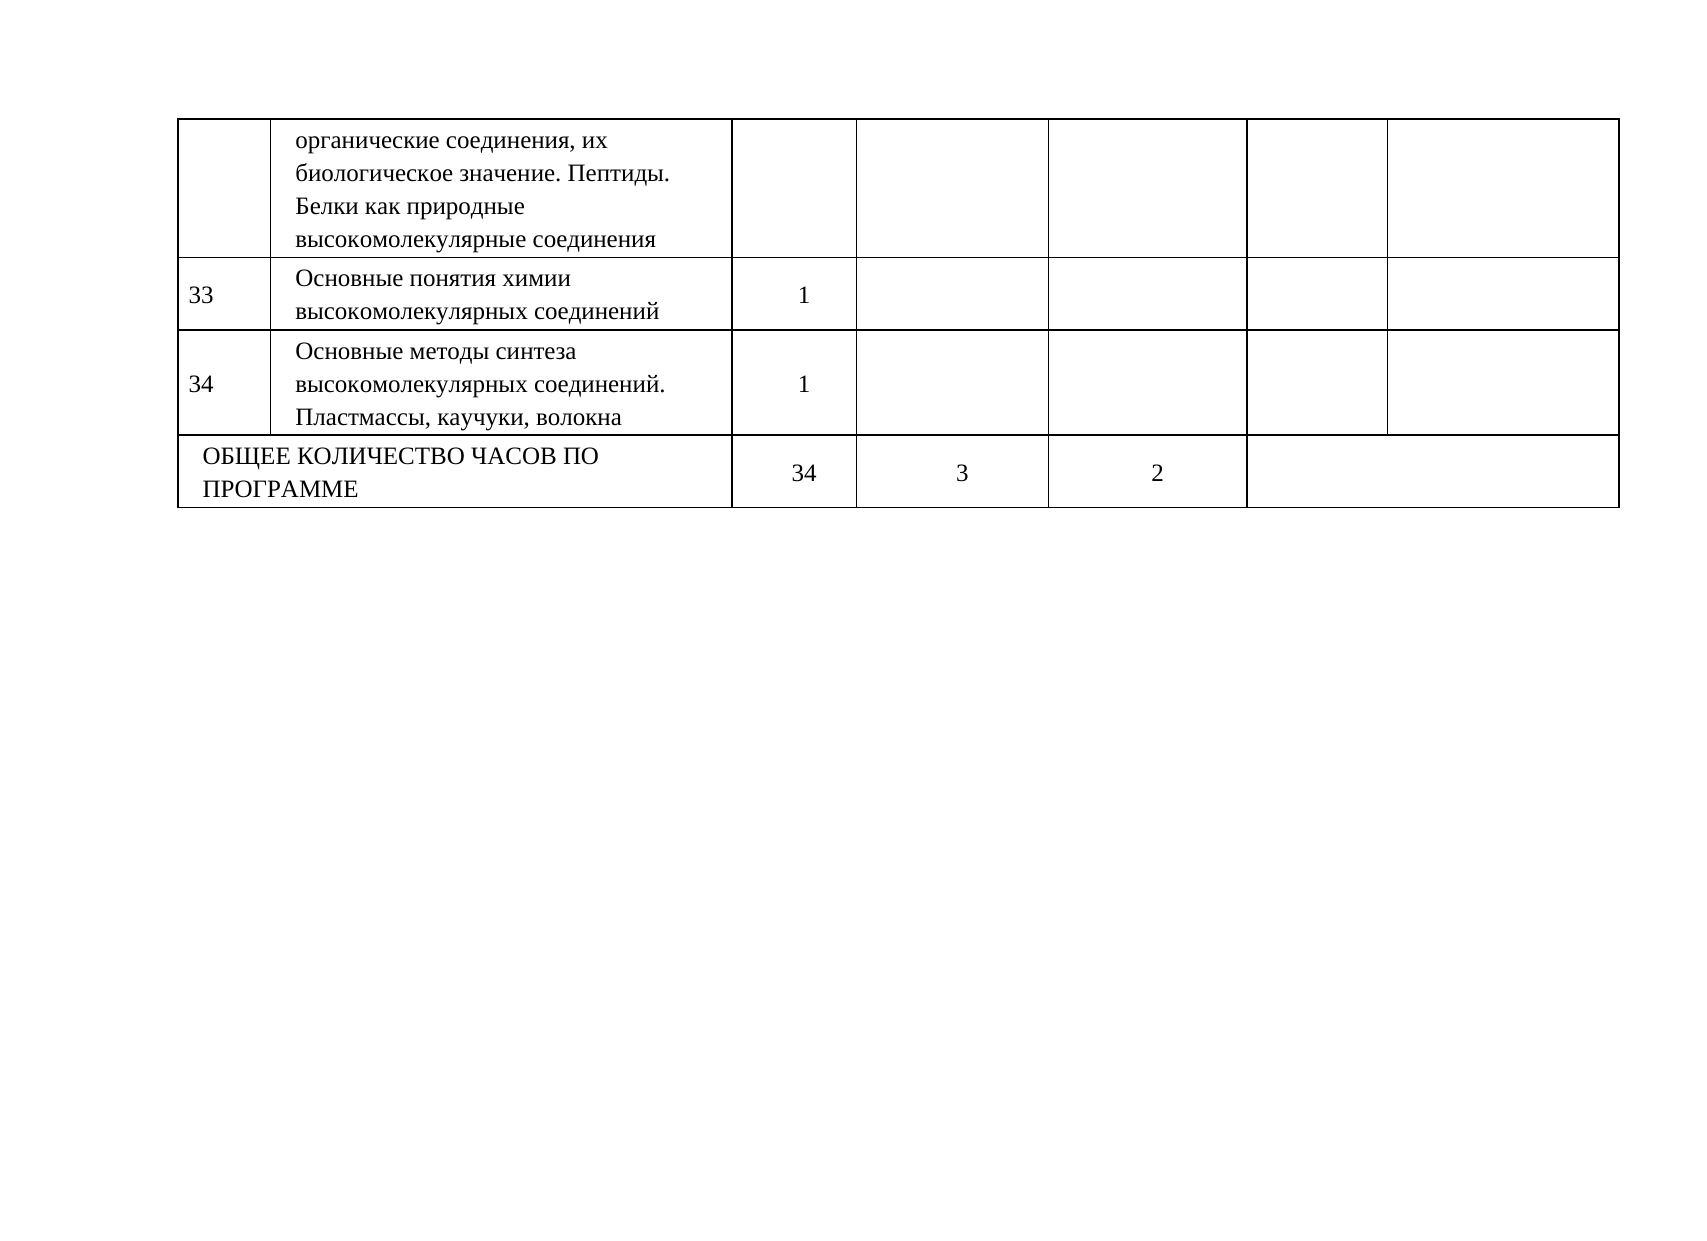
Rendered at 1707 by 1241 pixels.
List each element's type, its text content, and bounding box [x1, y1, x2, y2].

table_cell [1388, 120, 1618, 257]
table_cell [1049, 120, 1246, 257]
table_cell 32 [179, 120, 270, 257]
table_cell [857, 120, 1048, 257]
table_cell 1 [733, 120, 856, 257]
table_cell [857, 331, 1048, 434]
table_cell [1049, 258, 1246, 329]
table_cell [857, 258, 1048, 329]
table_cell ОБЩЕЕ КОЛИЧЕСТВО ЧАСОВ ПО ПРОГРАММЕ [179, 436, 731, 507]
table_cell [1049, 331, 1246, 434]
table_cell [1248, 120, 1387, 257]
table_cell [1248, 331, 1387, 434]
table_cell 34 [179, 331, 270, 434]
table_cell Основные методы синтеза высокомолекулярных соединений. Пластмассы, каучуки, волокна [271, 331, 731, 434]
table_cell 1 [733, 258, 856, 329]
table_cell [1248, 258, 1387, 329]
table_cell 1 [733, 331, 856, 434]
table_cell [1388, 331, 1618, 434]
table_cell 34 [733, 436, 856, 507]
table_cell [1248, 436, 1618, 507]
table_cell 3 [857, 436, 1048, 507]
table_cell 2 [1049, 436, 1246, 507]
table_cell 33 [179, 258, 270, 329]
table_cell [1388, 258, 1618, 329]
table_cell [271, 120, 731, 257]
table_cell Основные понятия химии высокомолекулярных соединений [271, 258, 731, 329]
